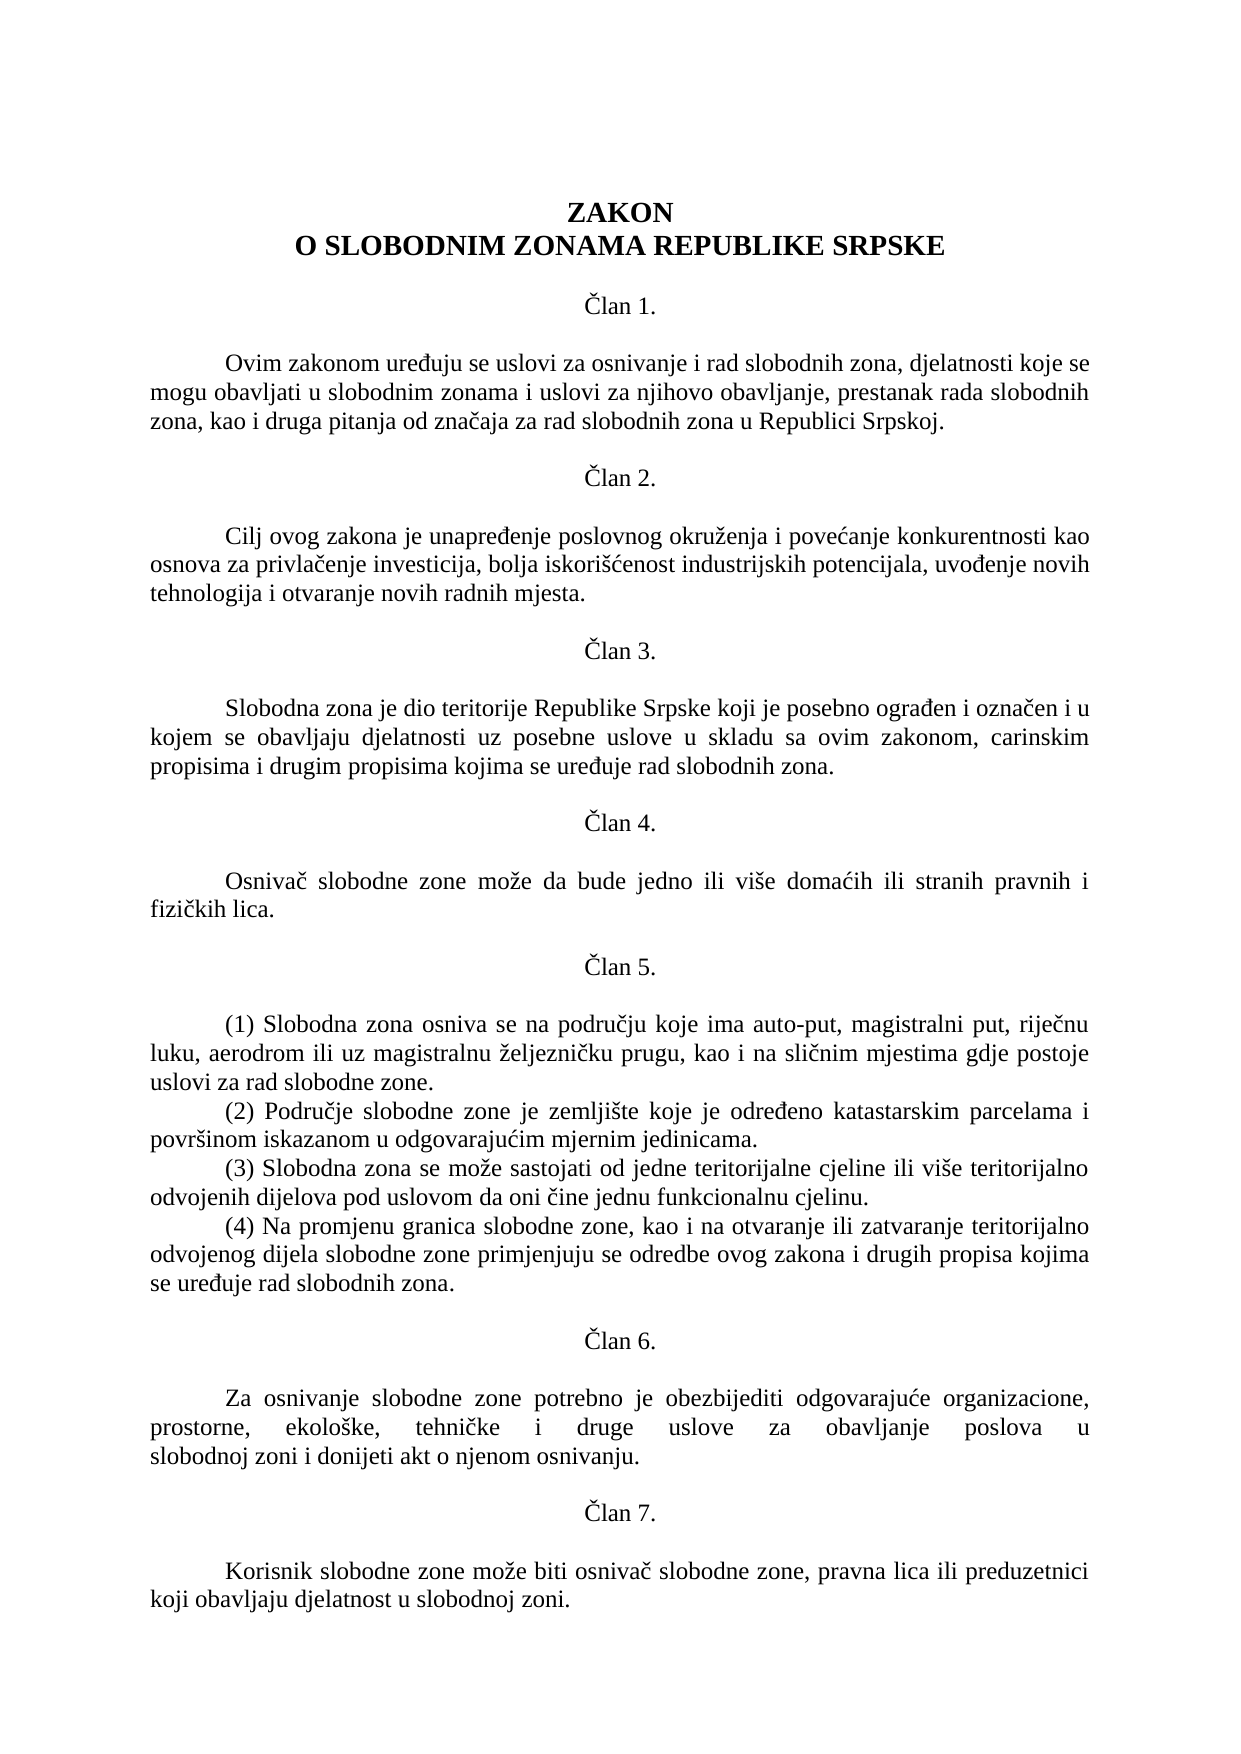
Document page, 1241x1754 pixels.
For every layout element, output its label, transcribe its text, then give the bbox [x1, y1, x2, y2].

text Osnivač slobodne zone može da bude jedno ili više domaćih ili stranih pravnih i fizičkih lica. [150, 866, 1090, 923]
text Ovim zakonom uređuju se uslovi za osnivanje i rad slobodnih zona, djelatnosti koje se mogu obavljati u slobodnim zonama i uslovi za njihovo obavljanje, prestanak rada slobodnih zona, kao i druga pitanja od značaja za rad slobodnih zona u Republici Srpskoj. [150, 348, 1090, 434]
text Član 1. [150, 291, 1090, 319]
text (1) Slobodna zona osniva se na području koje ima auto-put, magistralni put, riječnu luku, aerodrom ili uz magistralnu željezničku prugu, kao i na sličnim mjestima gdje postoje uslovi za rad slobodne zone. [150, 1009, 1090, 1096]
text Član 7. [150, 1498, 1090, 1527]
text Cilj ovog zakona je unapređenje poslovnog okruženja i povećanje konkurentnosti kao osnova za privlačenje investicija, bolja iskorišćenost industrijskih potencijala, uvođenje novih tehnologija i otvaranje novih radnih mjesta. [150, 521, 1090, 607]
text O SLOBODNIM ZONAMA REPUBLIKE SRPSKE [150, 228, 1090, 262]
text Član 3. [150, 636, 1090, 664]
text Član 5. [150, 952, 1090, 981]
text Član 2. [150, 463, 1090, 492]
list (2) Područje slobodne zone je zemljište koje je određeno katastarskim parcelama i površinom iskazanom u odgovarajućim mjernim jedinicama. [150, 1096, 1090, 1153]
list (4) Na promjenu granica slobodne zone, kao i na otvaranje ili zatvaranje teritorijalno odvojenog dijela slobodne zone primjenjuju se odredbe ovog zakona i drugih propisa kojima se uređuje rad slobodnih zona. [150, 1211, 1090, 1297]
text Član 4. [150, 808, 1090, 837]
text ZAKON [150, 195, 1090, 228]
text Član 6. [150, 1326, 1090, 1354]
list (3) Slobodna zona se može sastojati od jedne teritorijalne cjeline ili više teritorijalno odvojenih dijelova pod uslovom da oni čine jednu funkcionalnu cjelinu. [150, 1153, 1090, 1211]
text Korisnik slobodne zone može biti osnivač slobodne zone, pravna lica ili preduzetnici koji obavljaju djelatnost u slobodnoj zoni. [150, 1556, 1090, 1613]
text Za osnivanje slobodne zone potrebno je obezbijediti odgovarajuće organizacione, prostorne, ekološke, tehničke i druge uslove za obavljanje poslova u slobodnoj zoni i donijeti akt o njenom osnivanju. [150, 1383, 1090, 1469]
text Slobodna zona je dio teritorije Republike Srpske koji je posebno ograđen i označen i u kojem se obavljaju djelatnosti uz posebne uslove u skladu sa ovim zakonom, carinskim propisima i drugim propisima kojima se uređuje rad slobodnih zona. [150, 693, 1090, 779]
